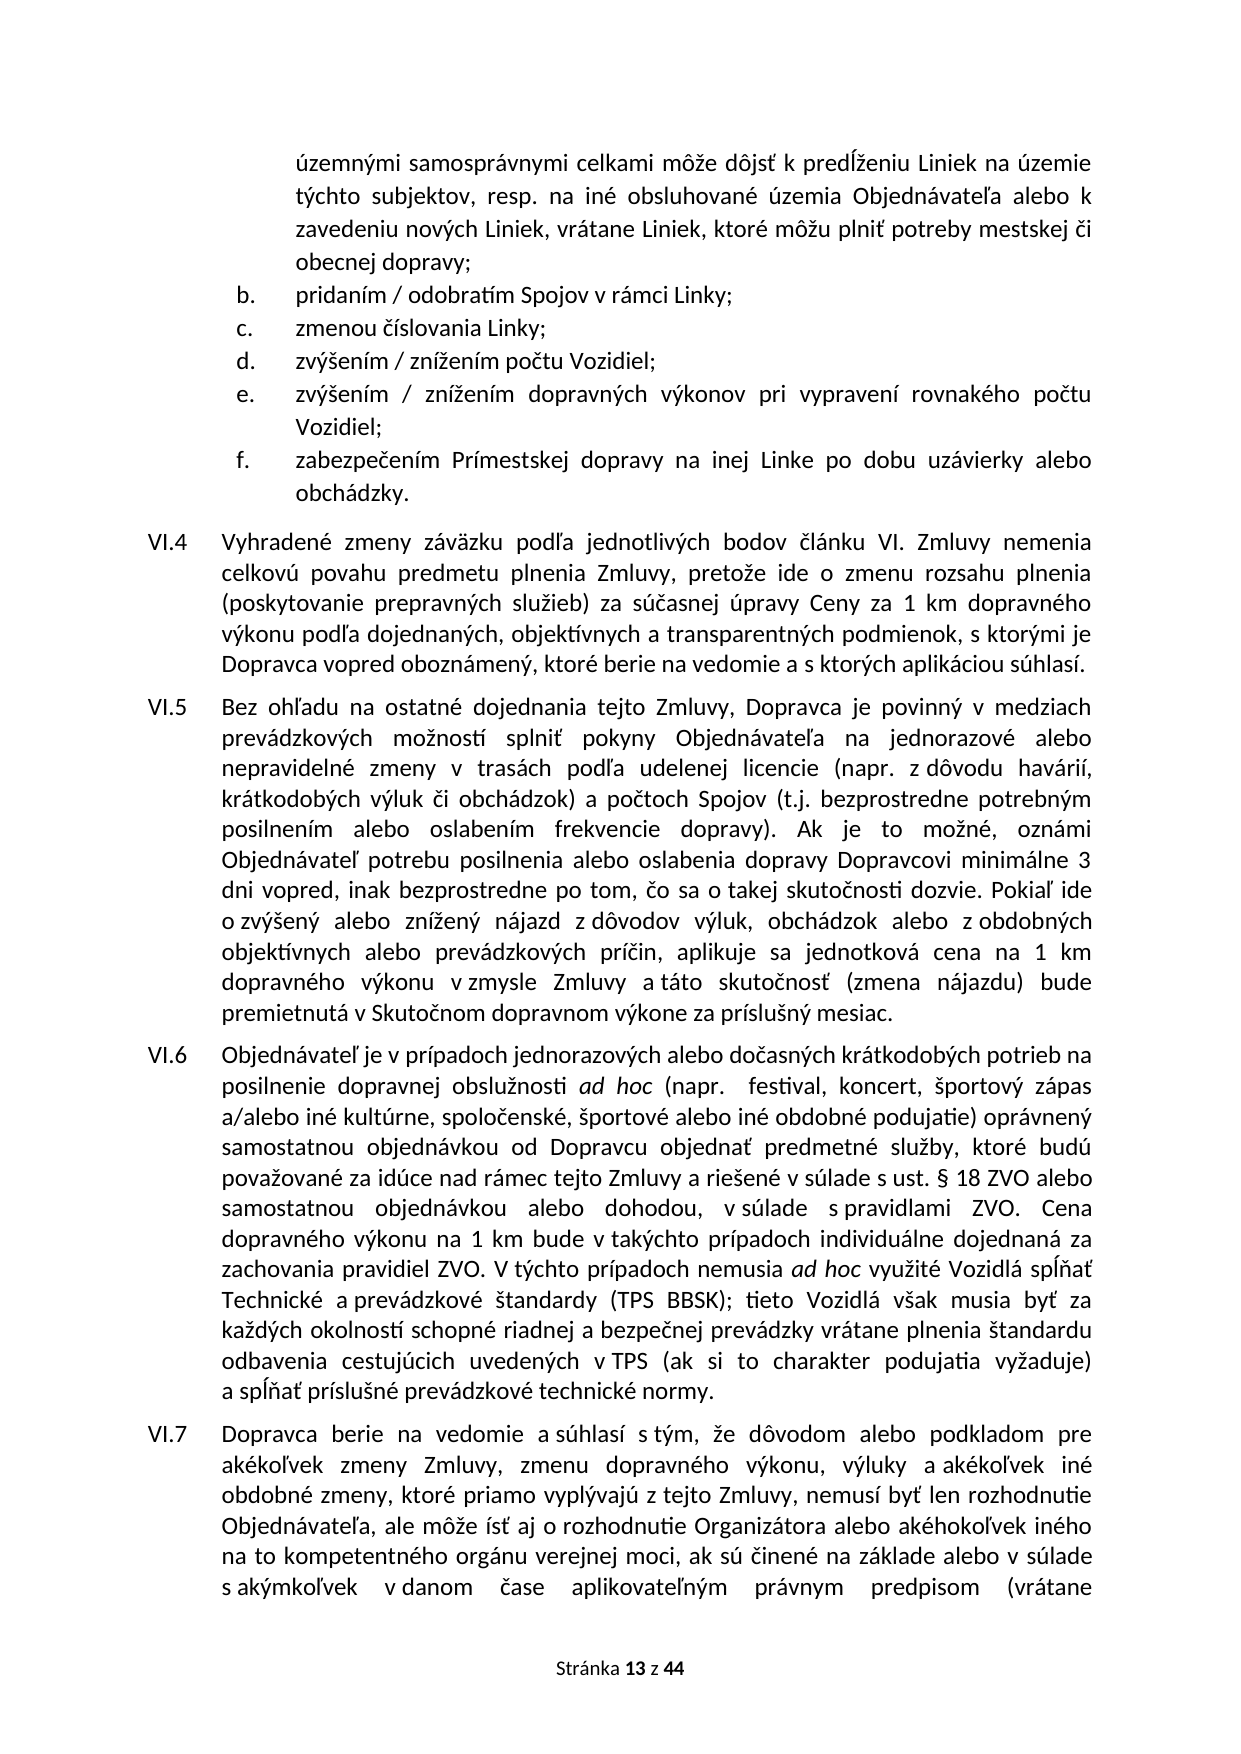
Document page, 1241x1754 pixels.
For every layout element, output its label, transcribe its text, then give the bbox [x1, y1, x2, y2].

list zvýšením / znížením dopravných výkonov pri vypravení rovnakého počtu Vozidiel; [236, 378, 1093, 441]
list Bez ohľadu na ostatné dojednania tejto Zmluvy, Dopravca je povinný v medziach prevádzkových možností splniť pokyny Objednávateľa na jednorazové alebo nepravidelné zmeny v trasách podľa udelenej licencie (napr. z dôvodu havárií, krátkodobých výluk či obchádzok) a počtoch Spojov (t.j. bezprostredne potrebným posilnením alebo oslabením frekvencie dopravy). Ak je to možné, oznámi Objednávateľ potrebu posilnenia alebo oslabenia dopravy Dopravcovi minimálne 3 dni vopred, inak bezprostredne po tom, čo sa o takej skutočnosti dozvie. Pokiaľ ide o zvýšený alebo znížený nájazd z dôvodov výluk, obchádzok alebo z obdobných objektívnych alebo prevádzkových príčin, aplikuje sa jednotková cena na 1 km dopravného výkonu v zmysle Zmluvy a táto skutočnosť (zmena nájazdu) bude premietnutá v Skutočnom dopravnom výkone za príslušný mesiac. [148, 691, 1093, 1027]
list zvýšením / znížením počtu Vozidiel; [236, 345, 1093, 376]
list zabezpečením Prímestskej dopravy na inej Linke po dobu uzávierky alebo obchádzky. [236, 444, 1093, 507]
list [236, 148, 1093, 277]
list Objednávateľ je v prípadoch jednorazových alebo dočasných krátkodobých potrieb na posilnenie dopravnej obslužnosti ad hoc (napr. festival, koncert, športový zápas a/alebo iné kultúrne, spoločenské, športové alebo iné obdobné podujatie) oprávnený samostatnou objednávkou od Dopravcu objednať predmetné služby, ktoré budú považované za idúce nad rámec tejto Zmluvy a riešené v súlade s ust. § 18 ZVO alebo samostatnou objednávkou alebo dohodou, v súlade s pravidlami ZVO. Cena dopravného výkonu na 1 km bude v takýchto prípadoch individuálne dojednaná za zachovania pravidiel ZVO. V týchto prípadoch nemusia ad hoc využité Vozidlá spĺňať Technické a prevádzkové štandardy (TPS BBSK); tieto Vozidlá však musia byť za každých okolností schopné riadnej a bezpečnej prevádzky vrátane plnenia štandardu odbavenia cestujúcich uvedených v TPS (ak si to charakter podujatia vyžaduje) a spĺňať príslušné prevádzkové technické normy. [148, 1040, 1093, 1406]
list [148, 1418, 1093, 1602]
list pridaním / odobratím Spojov v rámci Linky; [236, 279, 1093, 310]
list zmenou číslovania Linky; [236, 312, 1093, 343]
list Vyhradené zmeny záväzku podľa jednotlivých bodov článku VI. Zmluvy nemenia celkovú povahu predmetu plnenia Zmluvy, pretože ide o zmenu rozsahu plnenia (poskytovanie prepravných služieb) za súčasnej úpravy Ceny za 1 km dopravného výkonu podľa dojednaných, objektívnych a transparentných podmienok, s ktorými je Dopravca vopred oboznámený, ktoré berie na vedomie a s ktorých aplikáciou súhlasí. [148, 526, 1093, 679]
